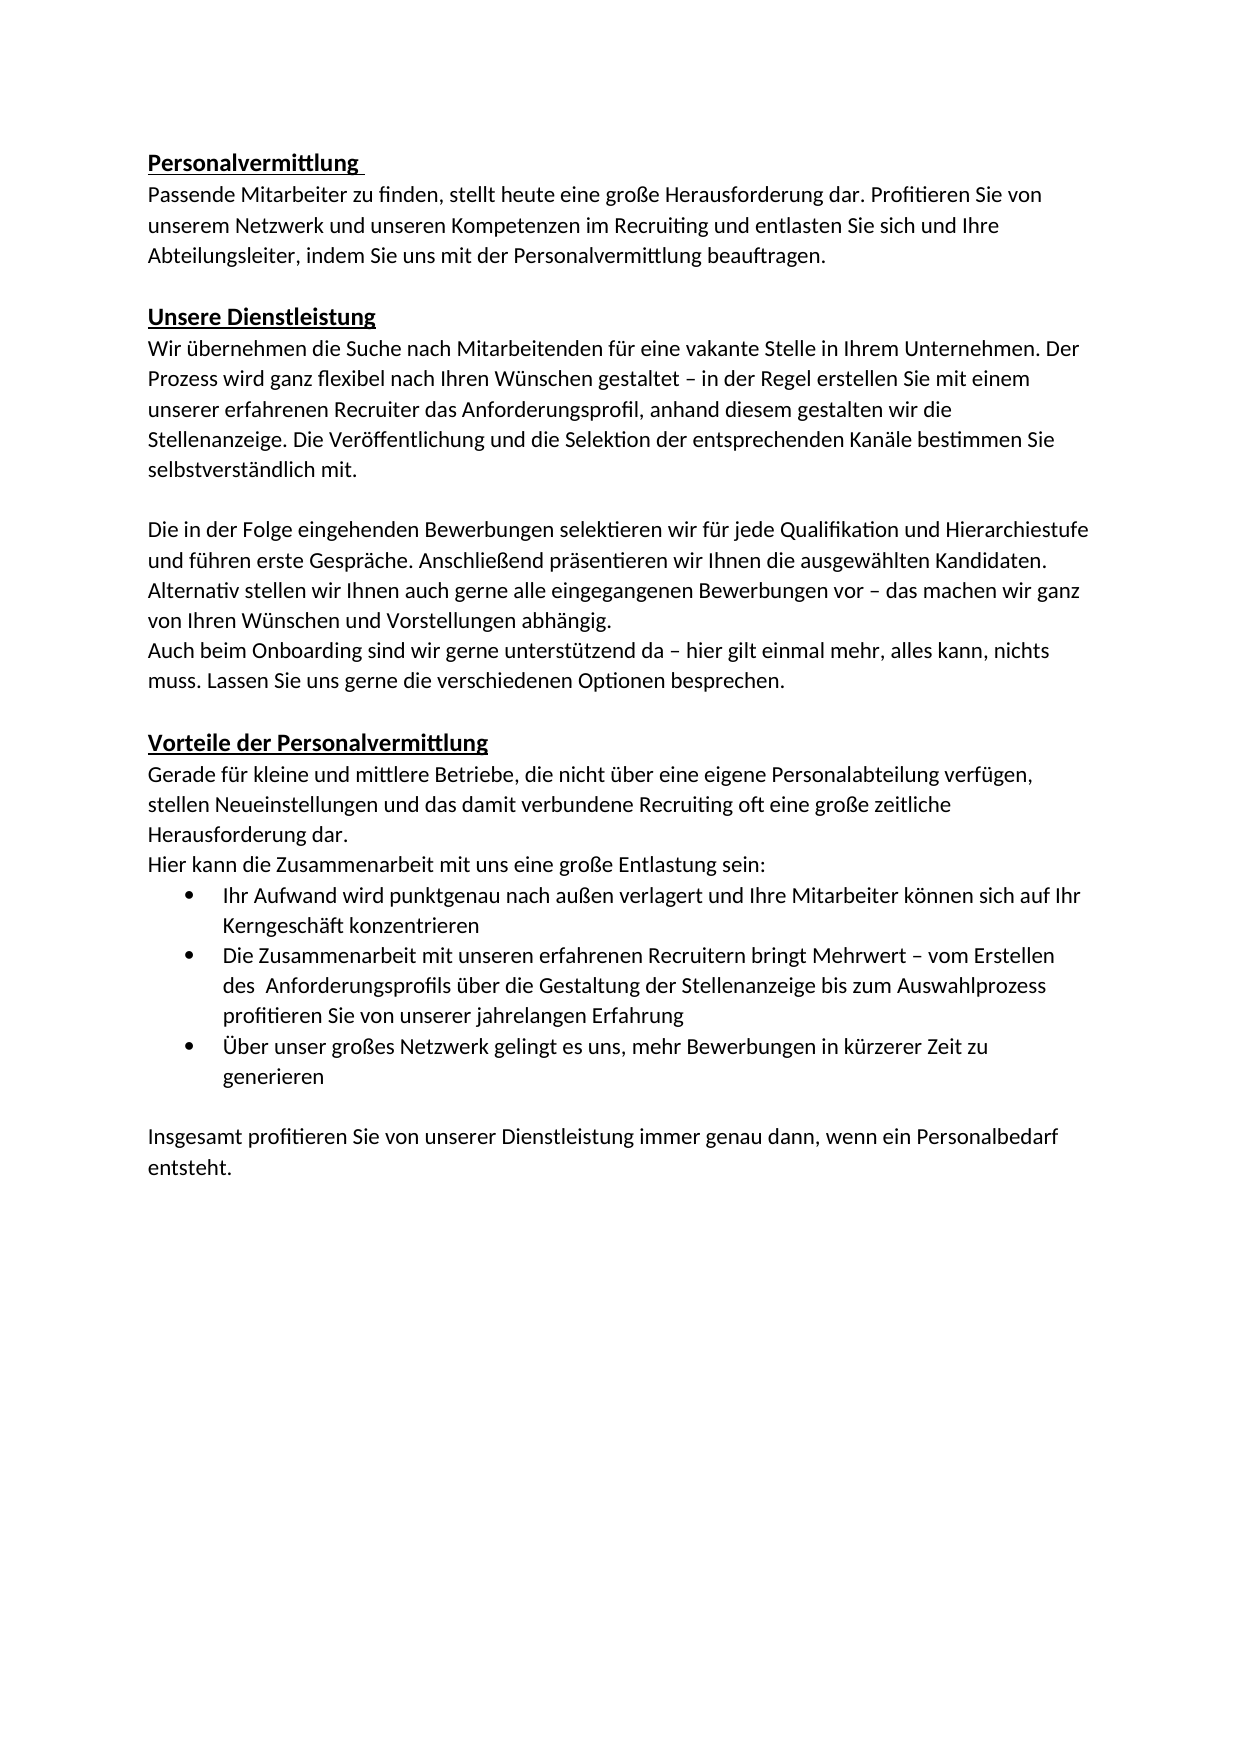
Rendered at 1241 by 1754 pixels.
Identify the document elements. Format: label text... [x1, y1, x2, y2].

text Auch beim Onboarding sind wir gerne unterstützend da – hier gilt einmal mehr, alles kann, nichts muss. Lassen Sie uns gerne die verschiedenen Optionen besprechen. [148, 636, 1093, 694]
text Hier kann die Zusammenarbeit mit uns eine große Entlastung sein: [148, 851, 1093, 878]
text Unsere Dienstleistung [148, 301, 1093, 332]
text Vorteile der Personalvermittlung [148, 727, 1093, 757]
text Gerade für kleine und mittlere Betriebe, die nicht über eine eigene Personalabteilung verfügen, stellen Neueinstellungen und das damit verbundene Recruiting oft eine große zeitliche Herausforderung dar. [148, 760, 1093, 848]
list Ihr Aufwand wird punktgenau nach außen verlagert und Ihre Mitarbeiter können sich auf Ihr Kerngeschäft konzentrieren [185, 881, 1093, 939]
text Personalvermittlung [148, 148, 1093, 178]
text Wir übernehmen die Suche nach Mitarbeitenden für eine vakante Stelle in Ihrem Unternehmen. Der Prozess wird ganz flexibel nach Ihren Wünschen gestaltet – in der Regel erstellen Sie mit einem unserer erfahrenen Recruiter das Anforderungsprofil, anhand diesem gestalten wir die Stellenanzeige. Die Veröffentlichung und die Selektion der entsprechenden Kanäle bestimmen Sie selbstverständlich mit. [148, 334, 1093, 483]
text Passende Mitarbeiter zu finden, stellt heute eine große Herausforderung dar. Profitieren Sie von unserem Netzwerk und unseren Kompetenzen im Recruiting und entlasten Sie sich und Ihre Abteilungsleiter, indem Sie uns mit der Personalvermittlung beauftragen. [148, 181, 1093, 269]
list Die Zusammenarbeit mit unseren erfahrenen Recruitern bringt Mehrwert – vom Erstellen des Anforderungsprofils über die Gestaltung der Stellenanzeige bis zum Auswahlprozess profitieren Sie von unserer jahrelangen Erfahrung [185, 941, 1093, 1029]
list Über unser großes Netzwerk gelingt es uns, mehr Bewerbungen in kürzerer Zeit zu generieren [185, 1032, 1093, 1090]
text Insgesamt profitieren Sie von unserer Dienstleistung immer genau dann, wenn ein Personalbedarf entsteht. [148, 1122, 1093, 1181]
text Die in der Folge eingehenden Bewerbungen selektieren wir für jede Qualifikation und Hierarchiestufe und führen erste Gespräche. Anschließend präsentieren wir Ihnen die ausgewählten Kandidaten. Alternativ stellen wir Ihnen auch gerne alle eingegangenen Bewerbungen vor – das machen wir ganz von Ihren Wünschen und Vorstellungen abhängig. [148, 516, 1093, 634]
